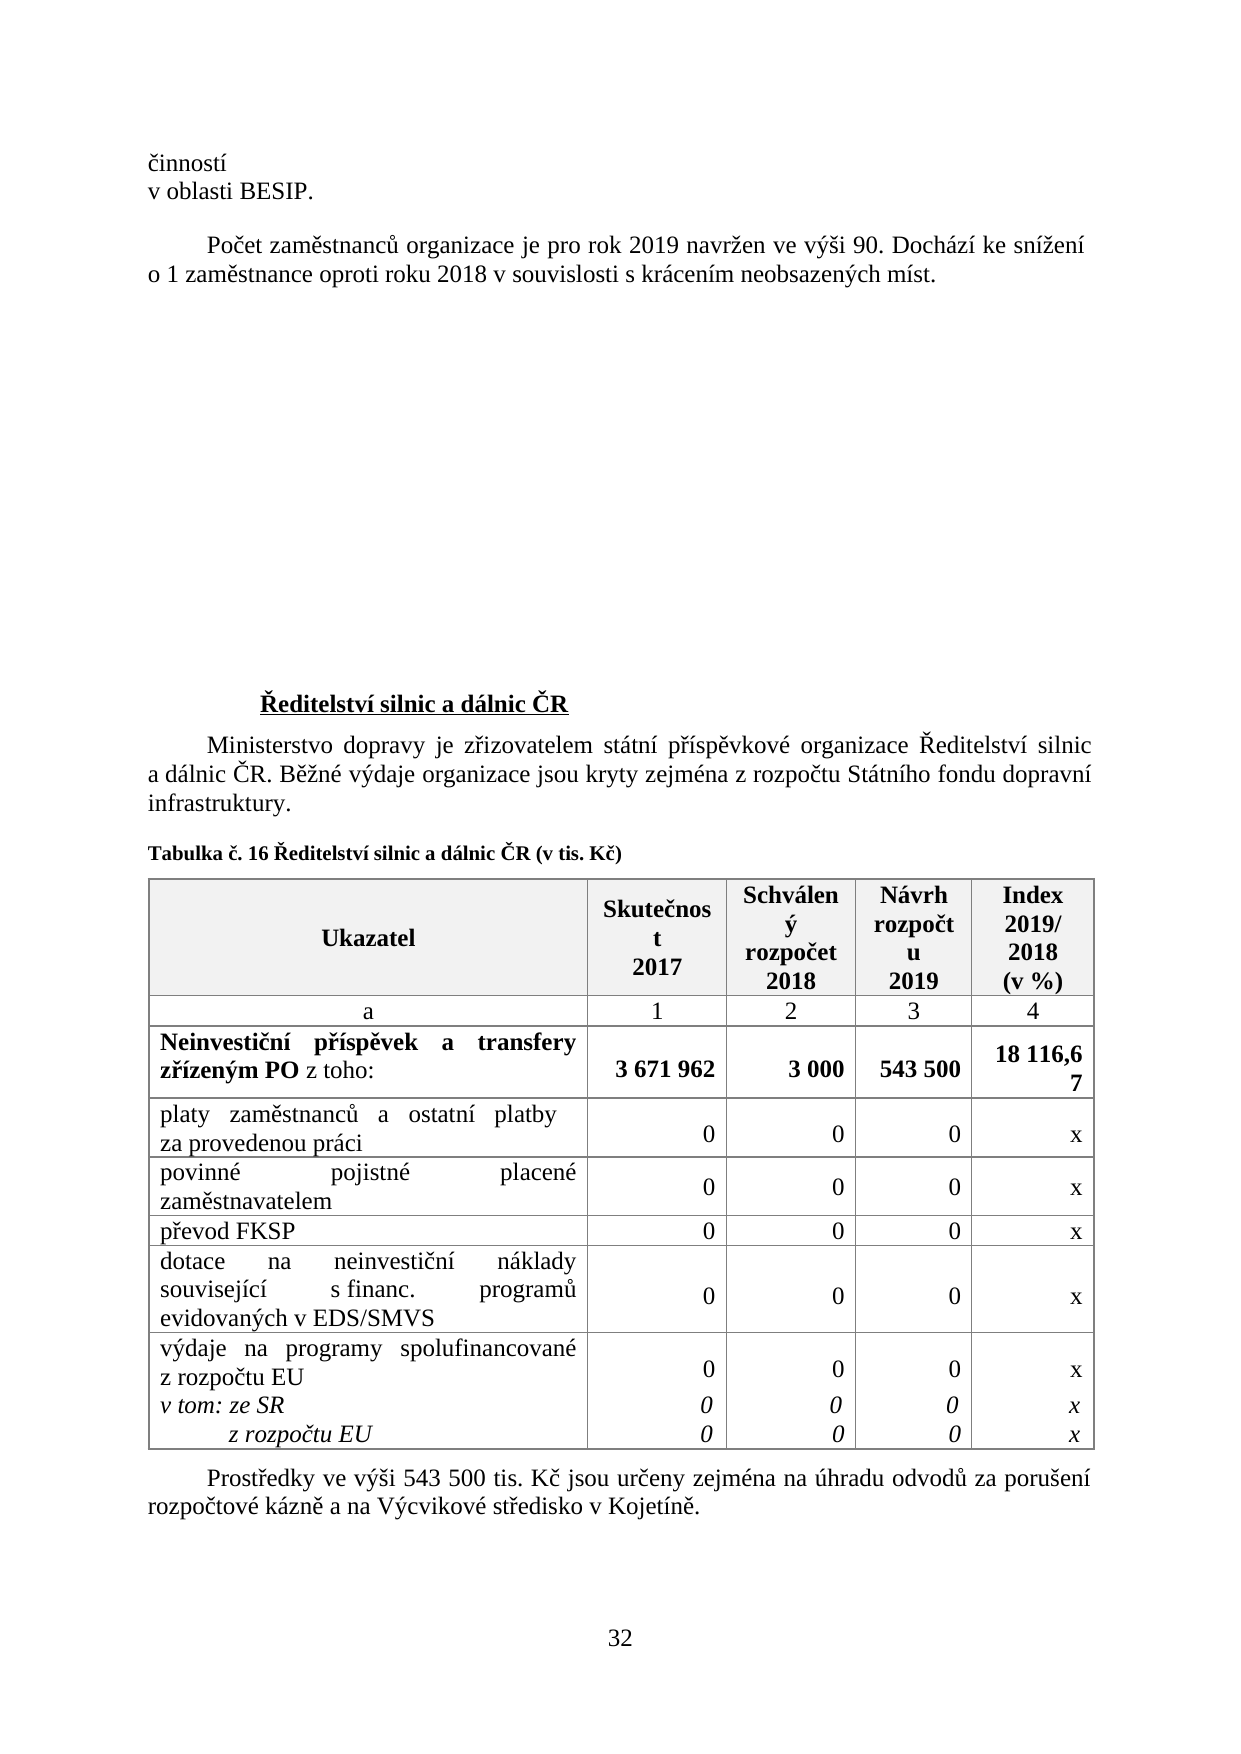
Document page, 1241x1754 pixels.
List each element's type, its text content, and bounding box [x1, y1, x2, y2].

table_cell 0 [856, 1246, 971, 1332]
table_cell 2 [727, 996, 855, 1025]
table_cell 0 [727, 1099, 855, 1156]
table_cell 0 [727, 1216, 855, 1245]
table_cell 0 [856, 1216, 971, 1245]
table_cell platy zaměstnanců a ostatní platby za provedenou práci [150, 1099, 587, 1156]
table_cell 1 [588, 996, 726, 1025]
table_cell 3 671 962 [588, 1027, 726, 1097]
table_cell povinné pojistné placené zaměstnavatelem [150, 1158, 587, 1215]
table_cell 0 [856, 1158, 971, 1215]
table_cell 0 [727, 1246, 855, 1332]
table_header Skutečnost 2017 [588, 880, 726, 995]
table_cell 0 [588, 1246, 726, 1332]
table_cell 0 [856, 1099, 971, 1156]
table_header Index 2019/ 2018 (v %) [972, 880, 1093, 995]
table_cell 0 [588, 1333, 726, 1391]
table_cell 18 116,67 [972, 1027, 1093, 1097]
table_cell x [972, 1216, 1093, 1245]
table_cell 0 [588, 1216, 726, 1245]
table_cell 0 [588, 1158, 726, 1215]
table_cell 0 0 [727, 1391, 855, 1448]
table_cell výdaje na programy spolufinancované z rozpočtu EU [150, 1333, 587, 1391]
table_cell a [150, 996, 587, 1025]
table_cell Neinvestiční příspěvek a transfery zřízeným PO z toho: [150, 1027, 587, 1097]
table_header Ukazatel [150, 880, 587, 995]
table_cell dotace na neinvestiční náklady související s financ. programů evidovaných v EDS/SMVS [150, 1246, 587, 1332]
table_cell 0 [727, 1158, 855, 1215]
table_header Schválený rozpočet 2018 [727, 880, 855, 995]
table_cell x x [972, 1391, 1093, 1448]
table_cell 0 [588, 1099, 726, 1156]
text Ministerstvo dopravy je zřizovatelem státní příspěvkové organizace Ředitelství silnic a dálnic ČR. Běžné výdaje organizace jsou kryty zejména z rozpočtu Státního fondu dopravní infrastruktury. [148, 730, 1093, 816]
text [148, 148, 1093, 205]
text Tabulka č. 16 Ředitelství silnic a dálnic ČR (v tis. Kč) [148, 841, 1093, 865]
table_cell 3 [856, 996, 971, 1025]
table_cell 0 0 [588, 1391, 726, 1448]
table_cell x [972, 1099, 1093, 1156]
table_cell převod FKSP [150, 1216, 587, 1245]
table_cell 0 0 [856, 1391, 971, 1448]
table_cell v tom: ze SR z rozpočtu EU [150, 1391, 587, 1448]
text Prostředky ve výši 543 500 tis. Kč jsou určeny zejména na úhradu odvodů za porušení rozpočtové kázně a na Výcvikové středisko v Kojetíně. [148, 1463, 1093, 1520]
table_cell x [972, 1246, 1093, 1332]
table_cell 4 [972, 996, 1093, 1025]
text Počet zaměstnanců organizace je pro rok 2019 navržen ve výši 90. Dochází ke snížení o 1 zaměstnance oproti roku 2018 v souvislosti s krácením neobsazených míst. [148, 230, 1093, 288]
table_cell 0 [727, 1333, 855, 1391]
table_cell 0 [856, 1333, 971, 1391]
text Ředitelství silnic a dálnic ČR [204, 689, 1093, 718]
table_cell x [972, 1158, 1093, 1215]
table_cell 3 000 [727, 1027, 855, 1097]
table_cell 543 500 [856, 1027, 971, 1097]
table_cell x [972, 1333, 1093, 1391]
table_header Návrh rozpočtu 2019 [856, 880, 971, 995]
